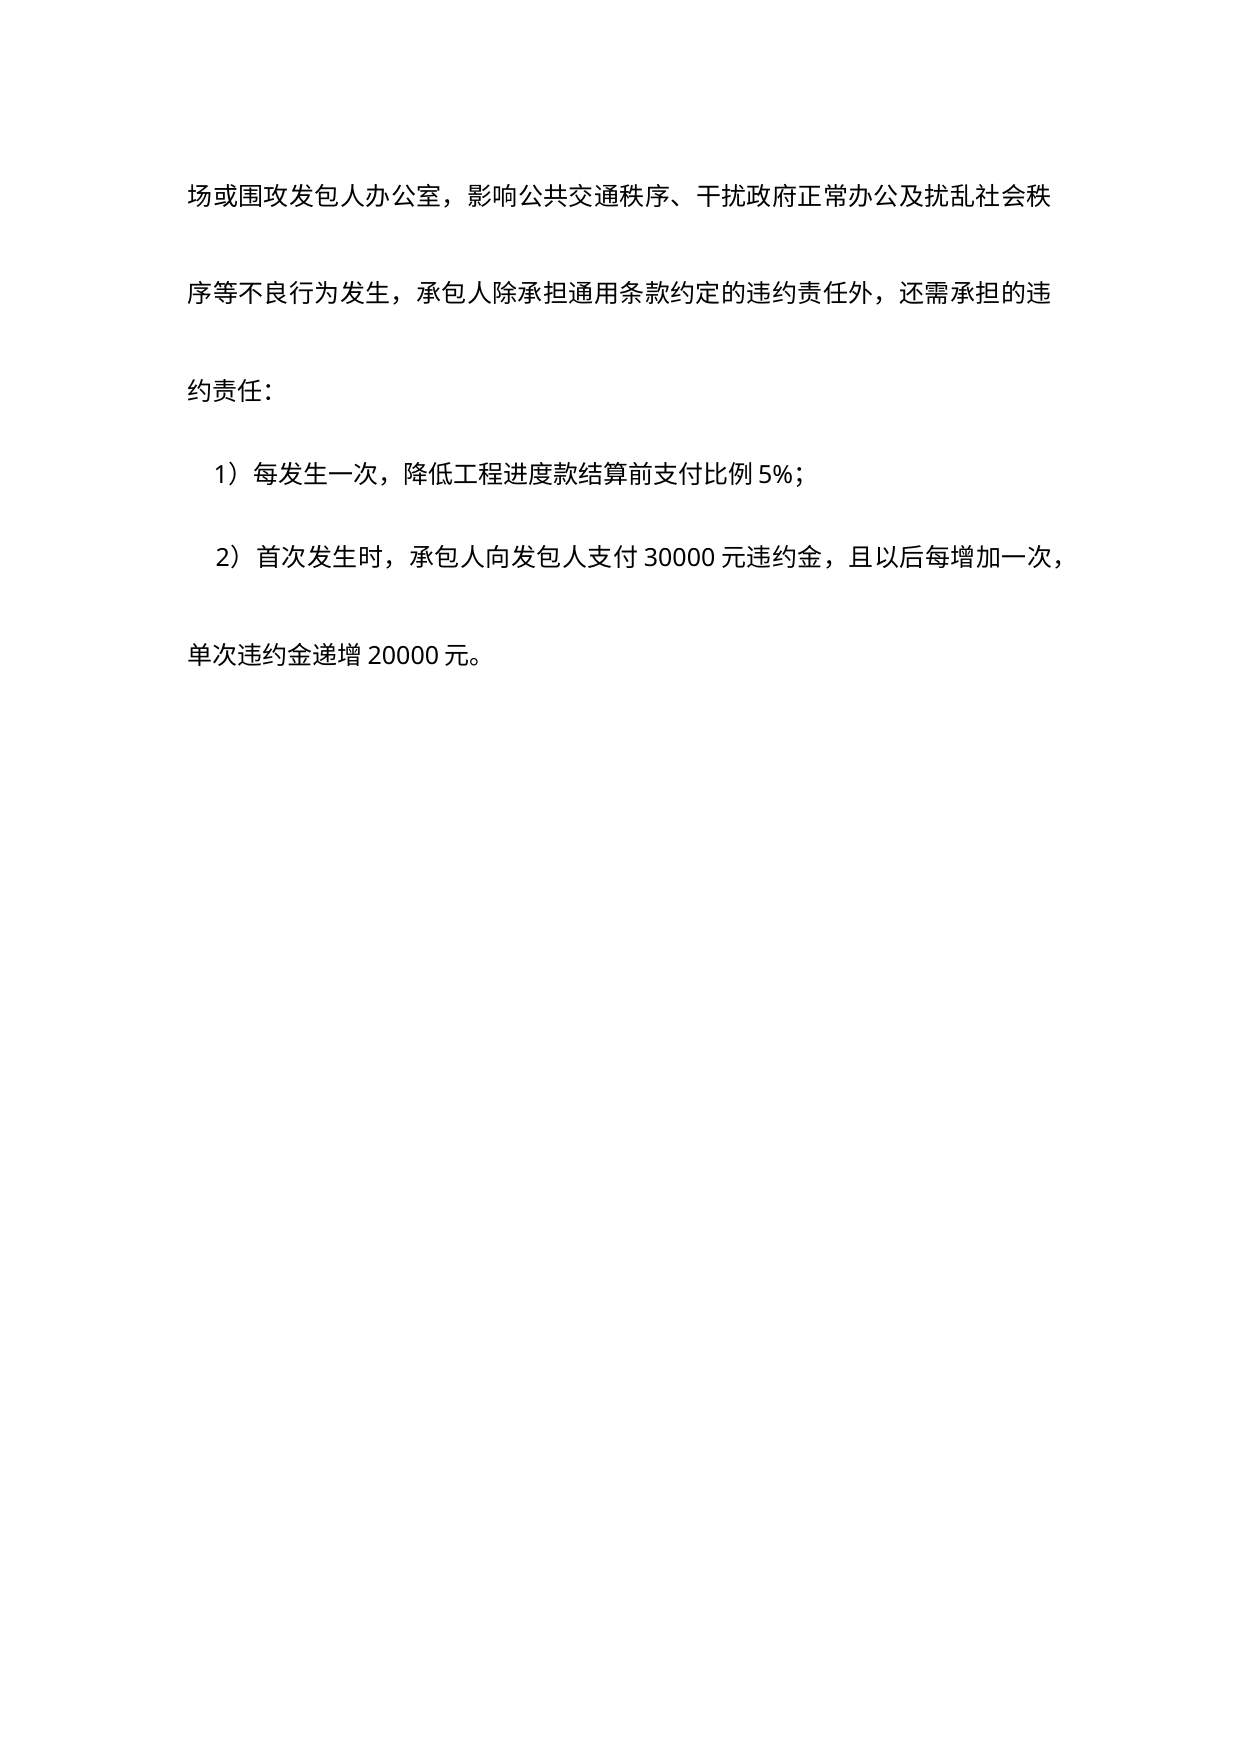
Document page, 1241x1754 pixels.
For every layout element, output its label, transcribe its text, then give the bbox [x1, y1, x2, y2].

text 2）首次发生时，承包人向发包人支付30000元违约金，且以后每增加一次，单次违约金递增20000元。 [187, 523, 1053, 686]
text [187, 162, 1053, 422]
text 1）每发生一次，降低工程进度款结算前支付比例5%； [187, 440, 1053, 505]
